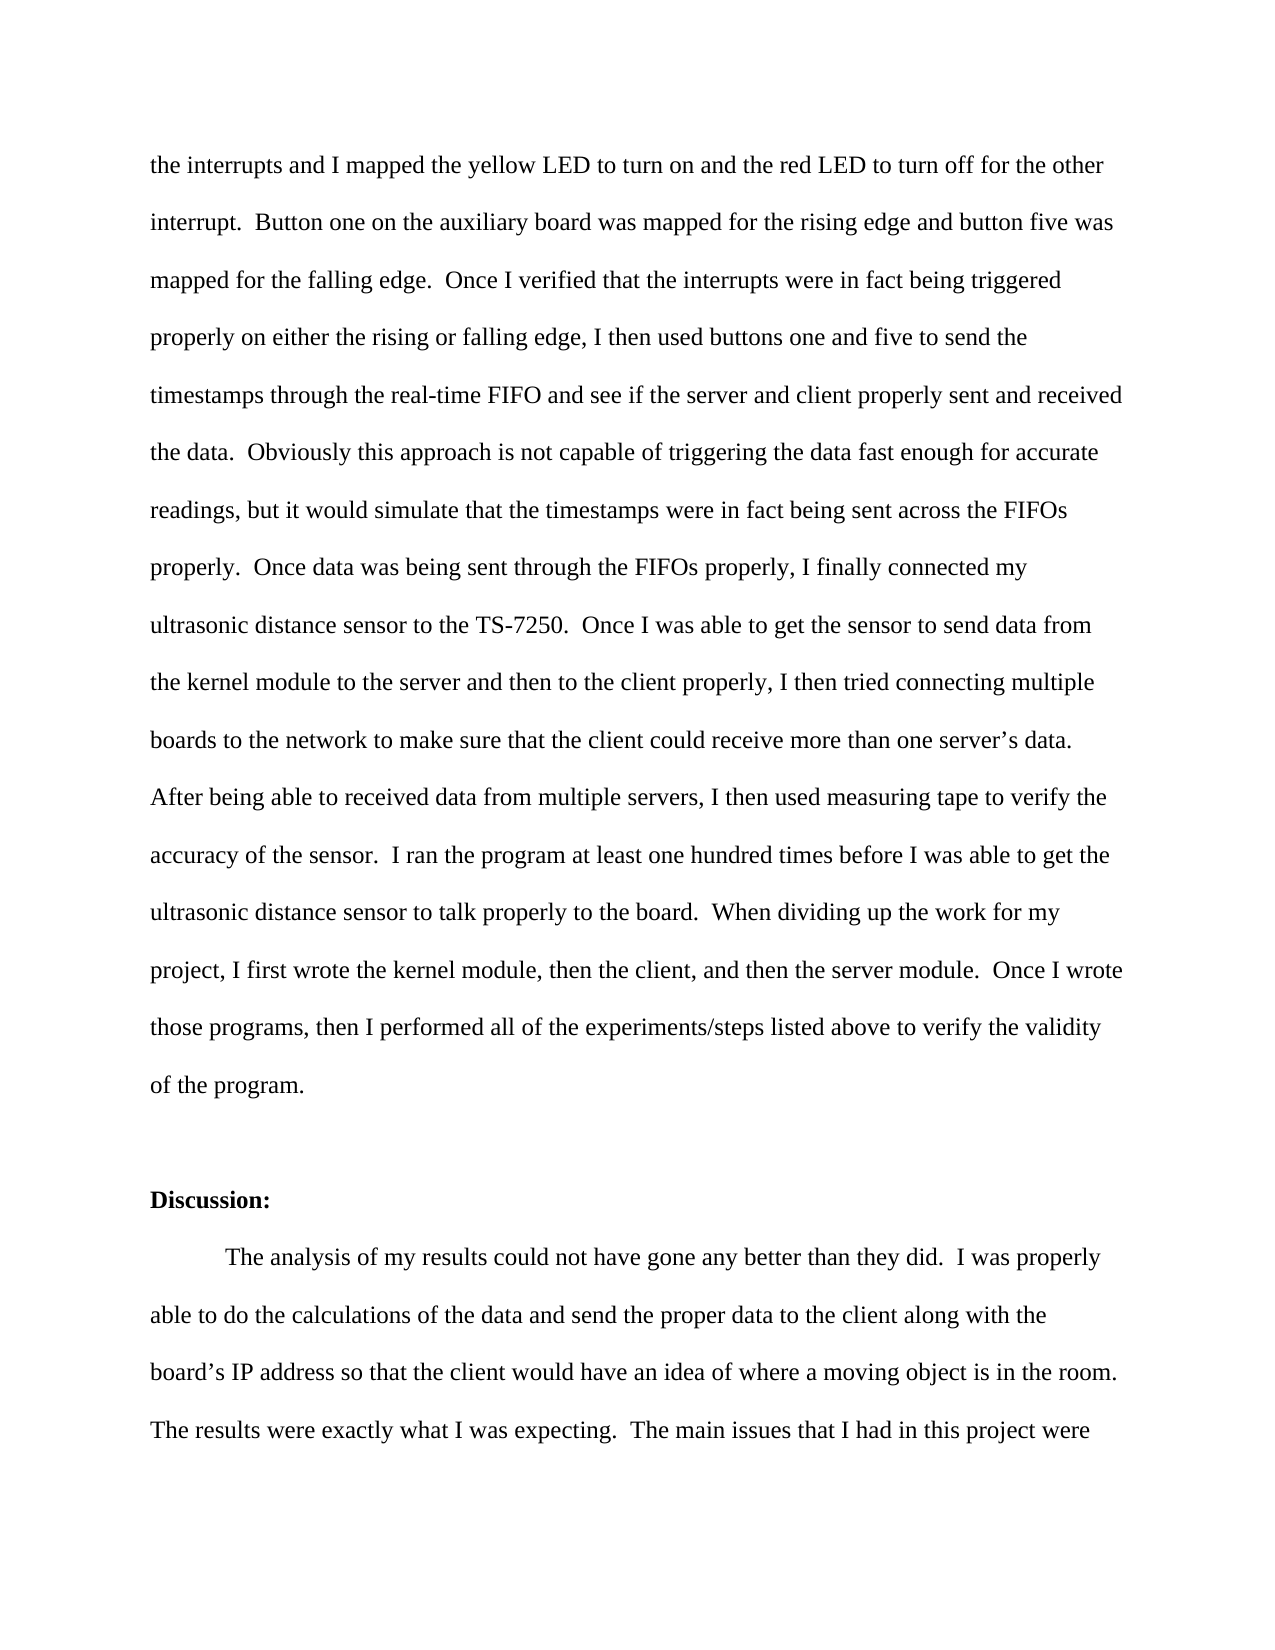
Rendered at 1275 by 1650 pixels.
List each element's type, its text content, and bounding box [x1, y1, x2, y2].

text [150, 150, 1125, 1099]
text Discussion: [150, 1185, 1125, 1214]
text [150, 1242, 1125, 1444]
